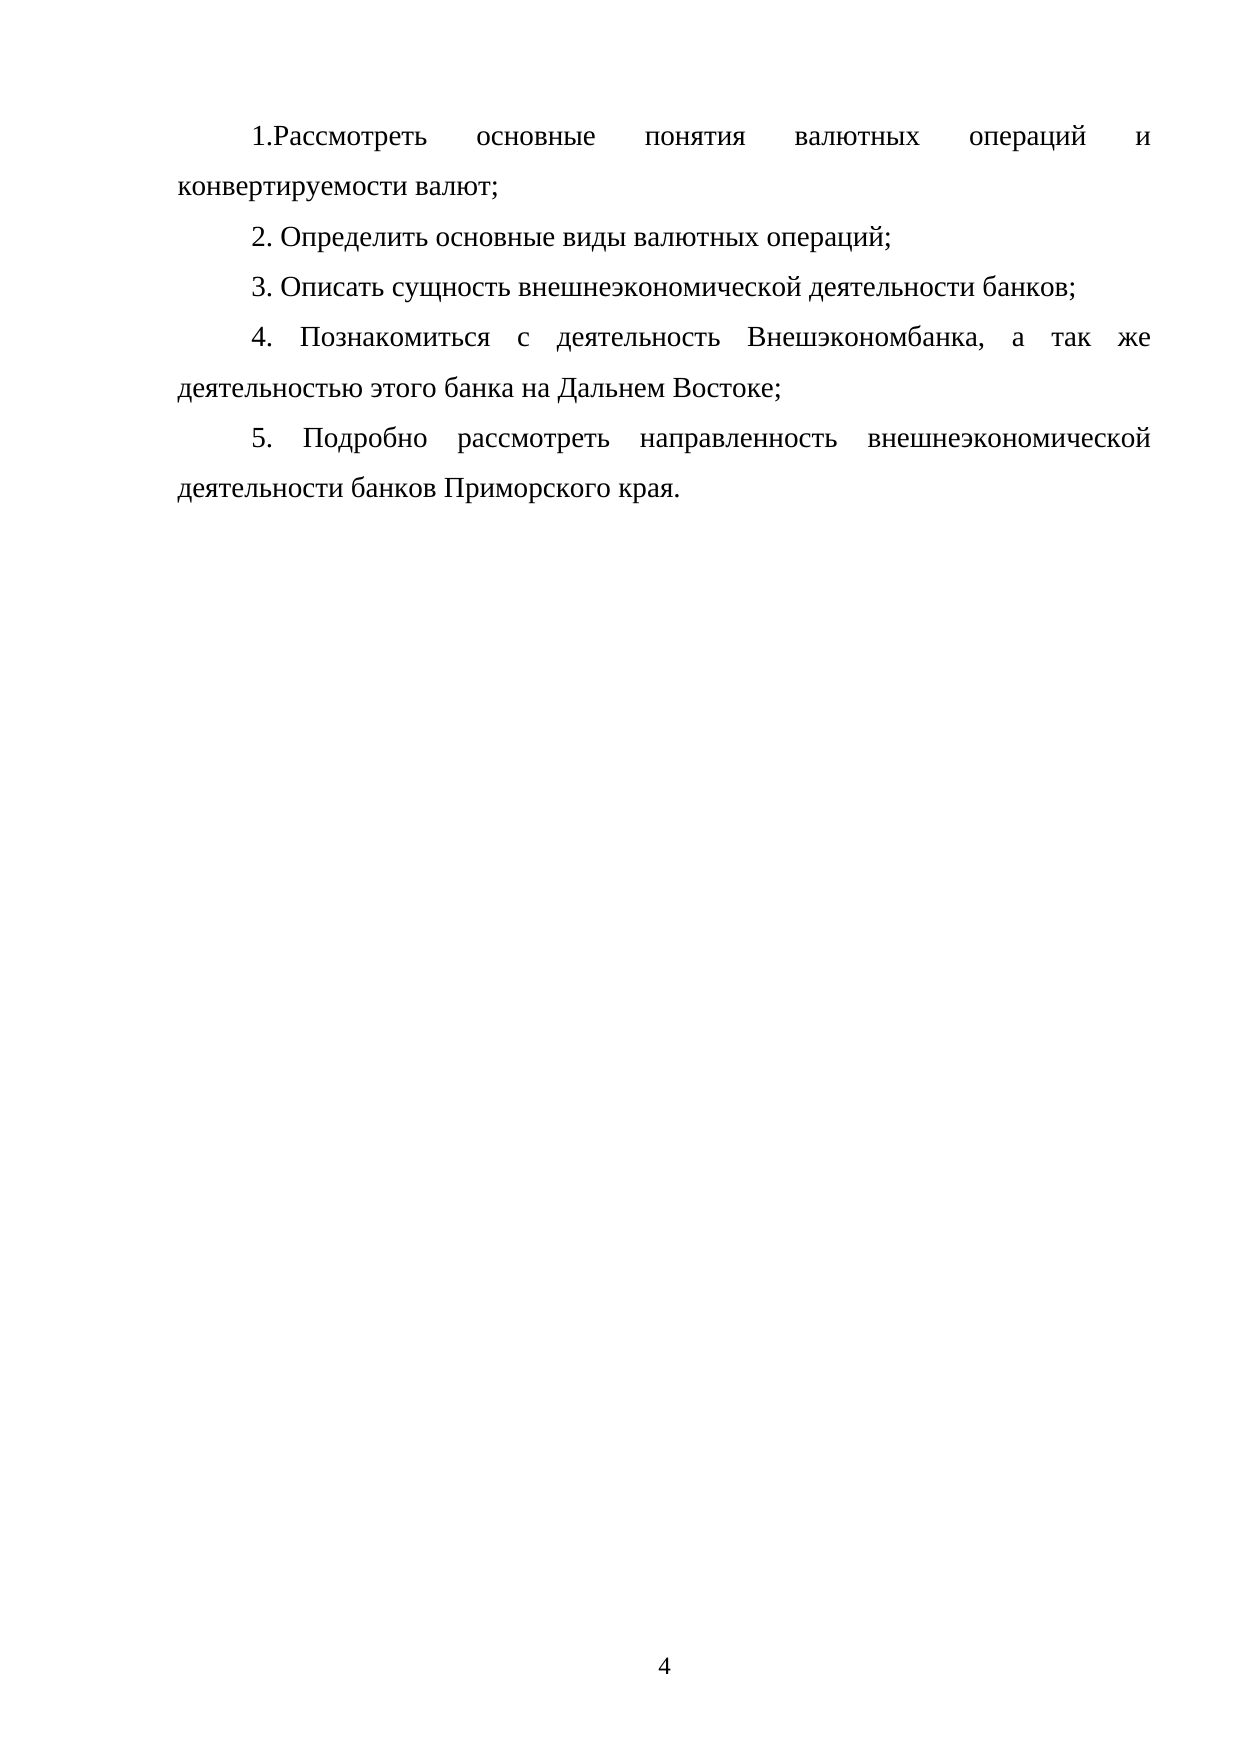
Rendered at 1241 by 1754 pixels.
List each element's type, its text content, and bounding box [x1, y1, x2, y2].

text 3. Описать сущность внешнеэкономической деятельности банков; [177, 269, 1152, 303]
text 5. Подробно рассмотреть направленность внешнеэкономической деятельности банков Приморского края. [177, 420, 1152, 504]
text 2. Определить основные виды валютных операций; [177, 219, 1152, 252]
text 4. Познакомиться с деятельность Внешэкономбанка, а так же деятельностью этого банка на Дальнем Востоке; [177, 319, 1152, 403]
text 1.Рассмотреть основные понятия валютных операций и конвертируемости валют; [177, 118, 1152, 202]
